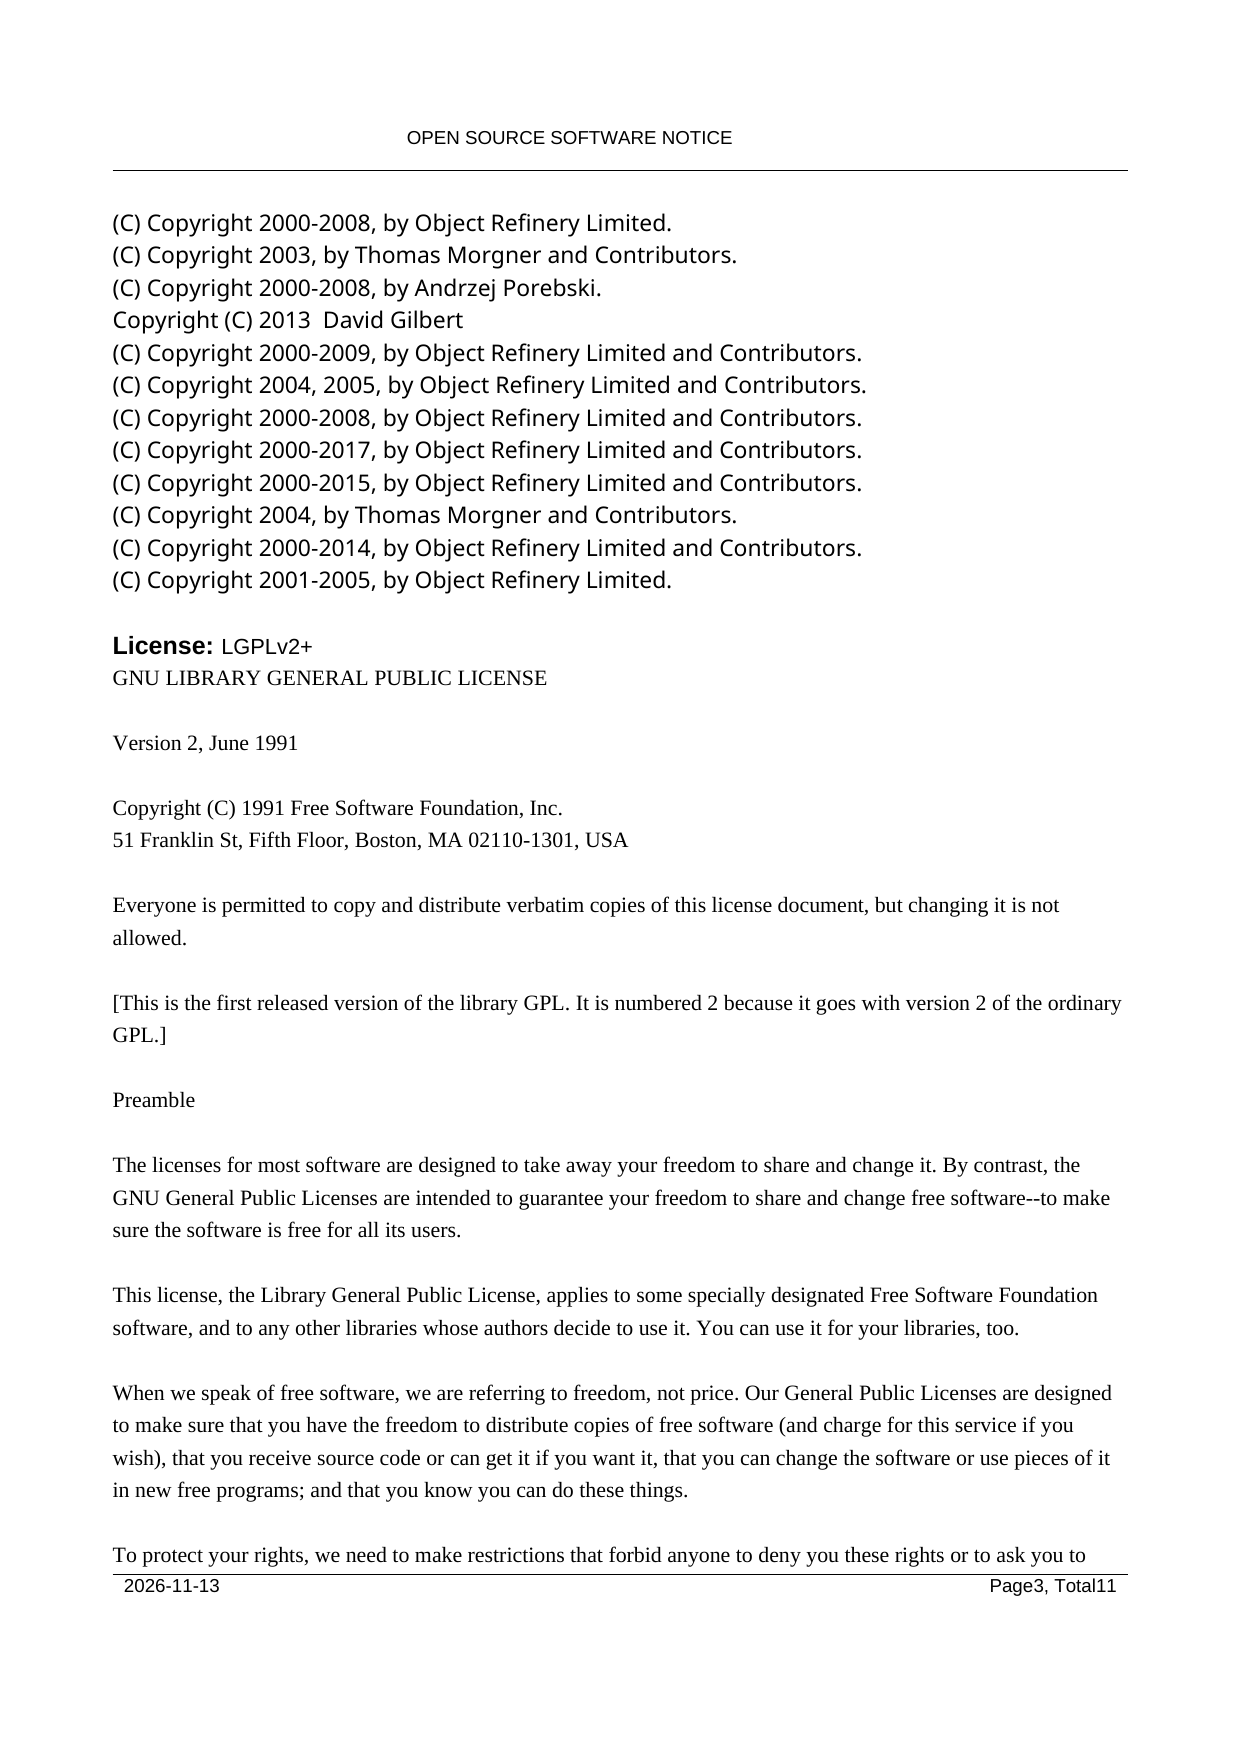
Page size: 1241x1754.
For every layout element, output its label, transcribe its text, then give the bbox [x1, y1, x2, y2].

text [112, 206, 1128, 629]
text License: LGPLv2+ [112, 629, 1128, 661]
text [112, 661, 1128, 1571]
